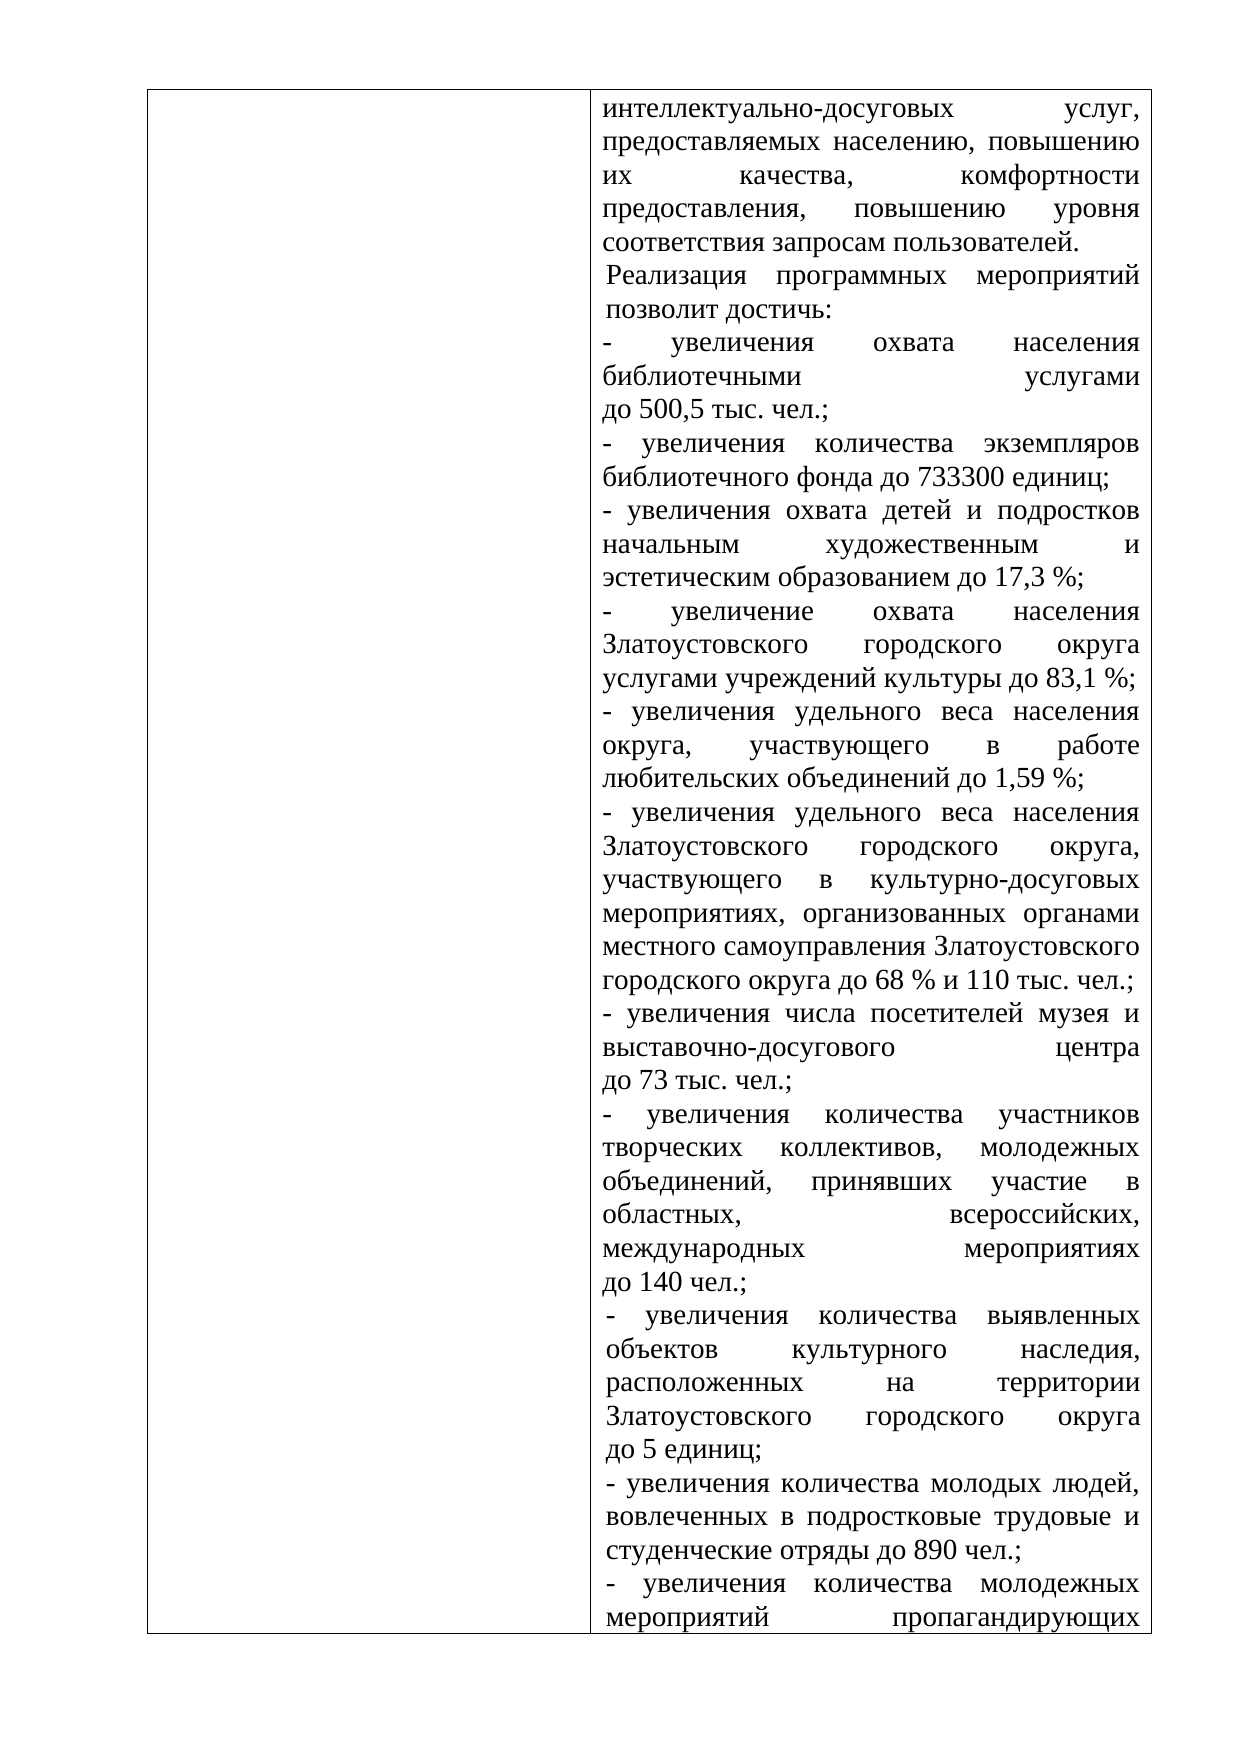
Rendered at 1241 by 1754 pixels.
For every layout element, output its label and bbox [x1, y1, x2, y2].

table_cell [591, 90, 1151, 1633]
table_cell [148, 90, 590, 1633]
